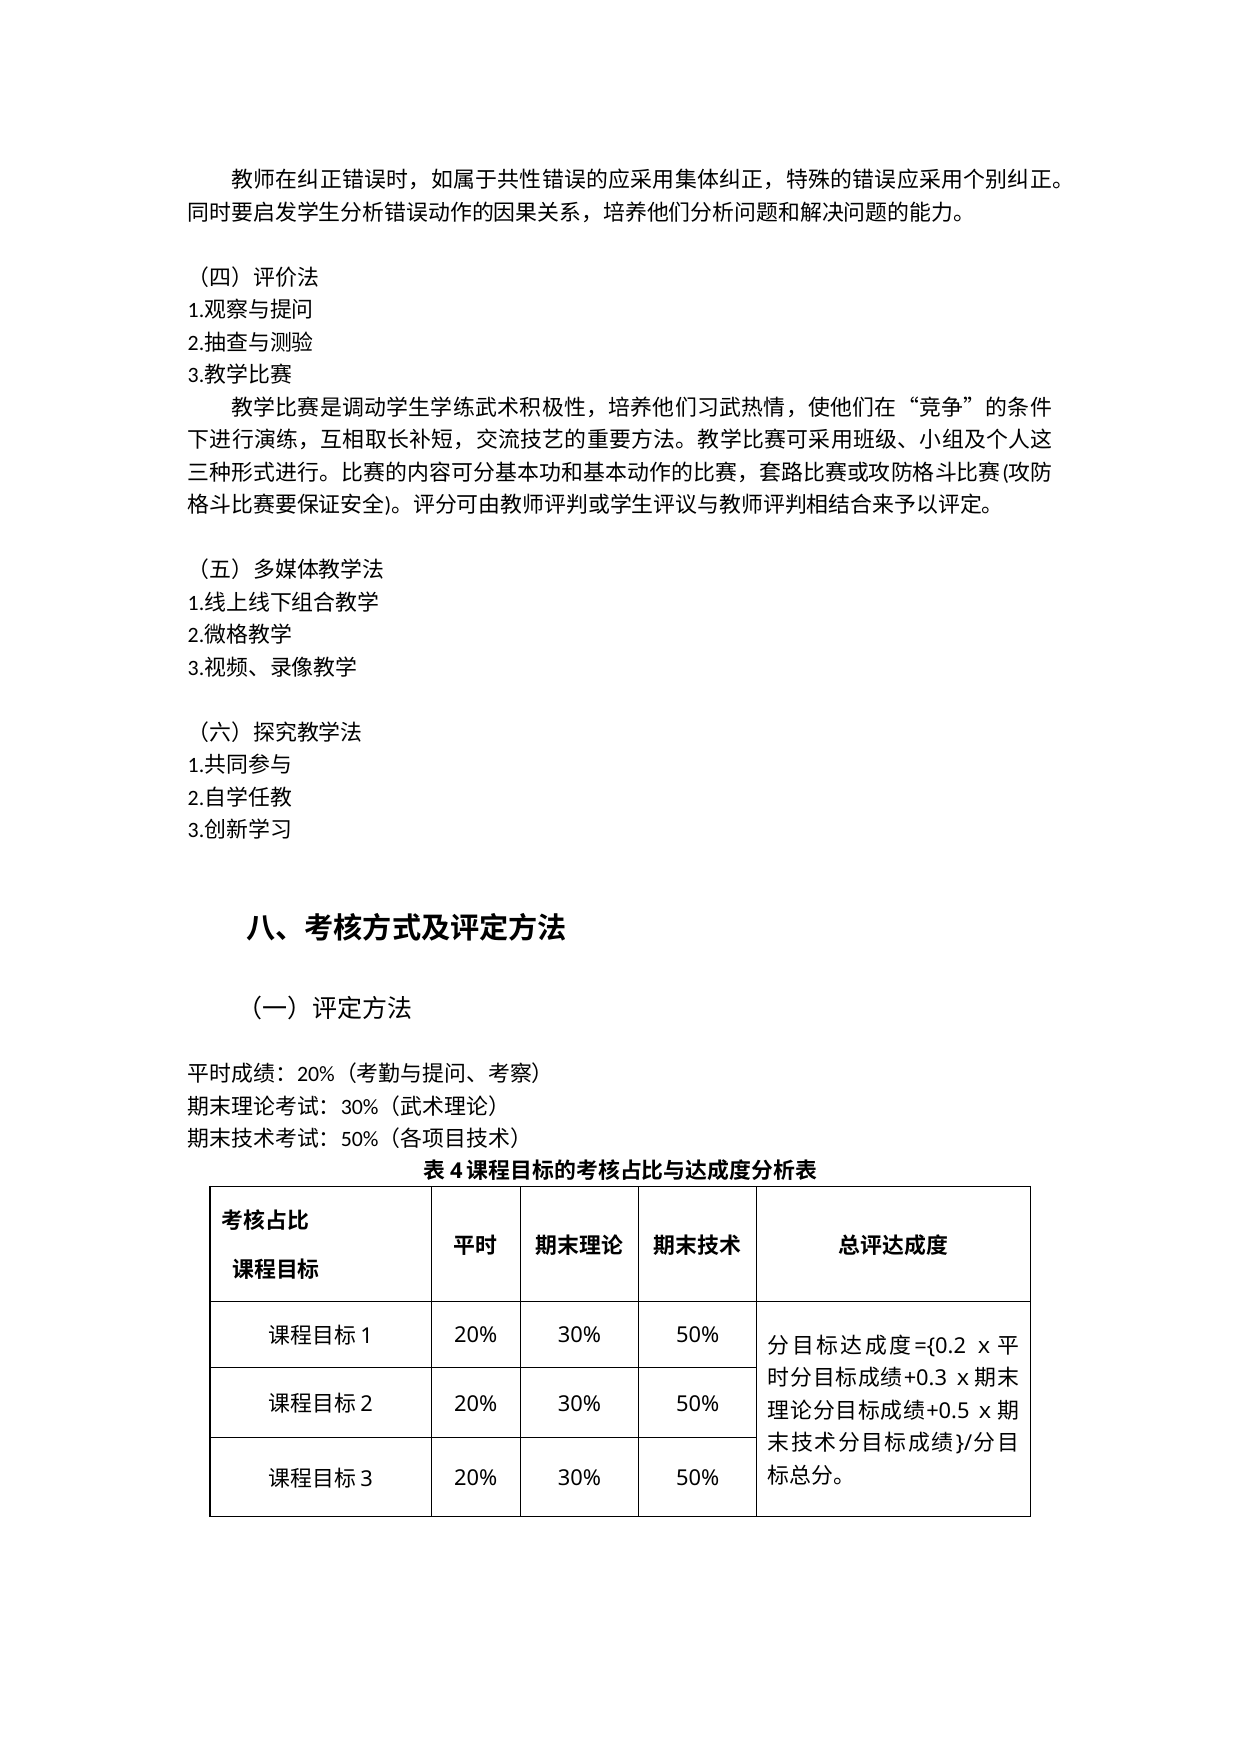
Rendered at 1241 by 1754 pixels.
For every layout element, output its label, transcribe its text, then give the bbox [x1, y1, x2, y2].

text （六）探究教学法 [187, 714, 1053, 747]
table_cell 课程目标1 [211, 1302, 431, 1367]
text 3.创新学习 [187, 812, 1053, 844]
table_cell 30% [521, 1438, 638, 1516]
text 2.自学任教 [187, 779, 1053, 812]
table_cell 50% [639, 1438, 756, 1516]
table_cell 50% [639, 1368, 756, 1437]
table_cell 课程目标2 [211, 1368, 431, 1437]
text 2.微格教学 [187, 617, 1053, 649]
table_cell 30% [521, 1302, 638, 1367]
text 1.观察与提问 [187, 292, 1053, 324]
table_cell 20% [432, 1302, 520, 1367]
table_cell 50% [639, 1302, 756, 1367]
table_header 平时 [432, 1187, 520, 1301]
text 3.视频、录像教学 [187, 649, 1053, 682]
table_header 期末理论 [521, 1187, 638, 1301]
table_header 考核占比 课程目标 [211, 1187, 431, 1301]
table_cell 30% [521, 1368, 638, 1437]
table_cell 20% [432, 1368, 520, 1437]
table_header 期末技术 [639, 1187, 756, 1301]
table_cell 课程目标3 [211, 1438, 431, 1516]
text 表4课程目标的考核占比与达成度分析表 [187, 1153, 1053, 1186]
table_header 总评达成度 [757, 1187, 1030, 1301]
text 1.线上线下组合教学 [187, 584, 1053, 617]
text 期末技术考试：50%（各项目技术） [187, 1121, 1053, 1153]
text 平时成绩：20%（考勤与提问、考察） [187, 1056, 1053, 1088]
text 1.共同参与 [187, 747, 1053, 779]
text 教学比赛是调动学生学练武术积极性，培养他们习武热情，使他们在“竞争”的条件下进行演练，互相取长补短，交流技艺的重要方法。教学比赛可采用班级、小组及个人这三种形式进行。比赛的内容可分基本功和基本动作的比赛，套路比赛或攻防格斗比赛(攻防格斗比赛要保证安全)。评分可由教师评判或学生评议与教师评判相结合来予以评定。 [187, 389, 1053, 519]
text 3.教学比赛 [187, 357, 1053, 389]
text 八、考核方式及评定方法 [187, 893, 1053, 958]
table_cell 20% [432, 1438, 520, 1516]
text （五）多媒体教学法 [187, 552, 1053, 584]
table_cell 分目标达成度={0.2ｘ平时分目标成绩+0.3ｘ期末理论分目标成绩+0.5ｘ期末技术分目标成绩}/分目标总分。 [757, 1302, 1030, 1516]
text 2.抽查与测验 [187, 324, 1053, 357]
text （一）评定方法 [187, 974, 1053, 1039]
text （四）评价法 [187, 259, 1053, 292]
text 期末理论考试：30%（武术理论） [187, 1088, 1053, 1121]
text 教师在纠正错误时，如属于共性错误的应采用集体纠正，特殊的错误应采用个别纠正。同时要启发学生分析错误动作的因果关系，培养他们分析问题和解决问题的能力。 [187, 162, 1053, 227]
